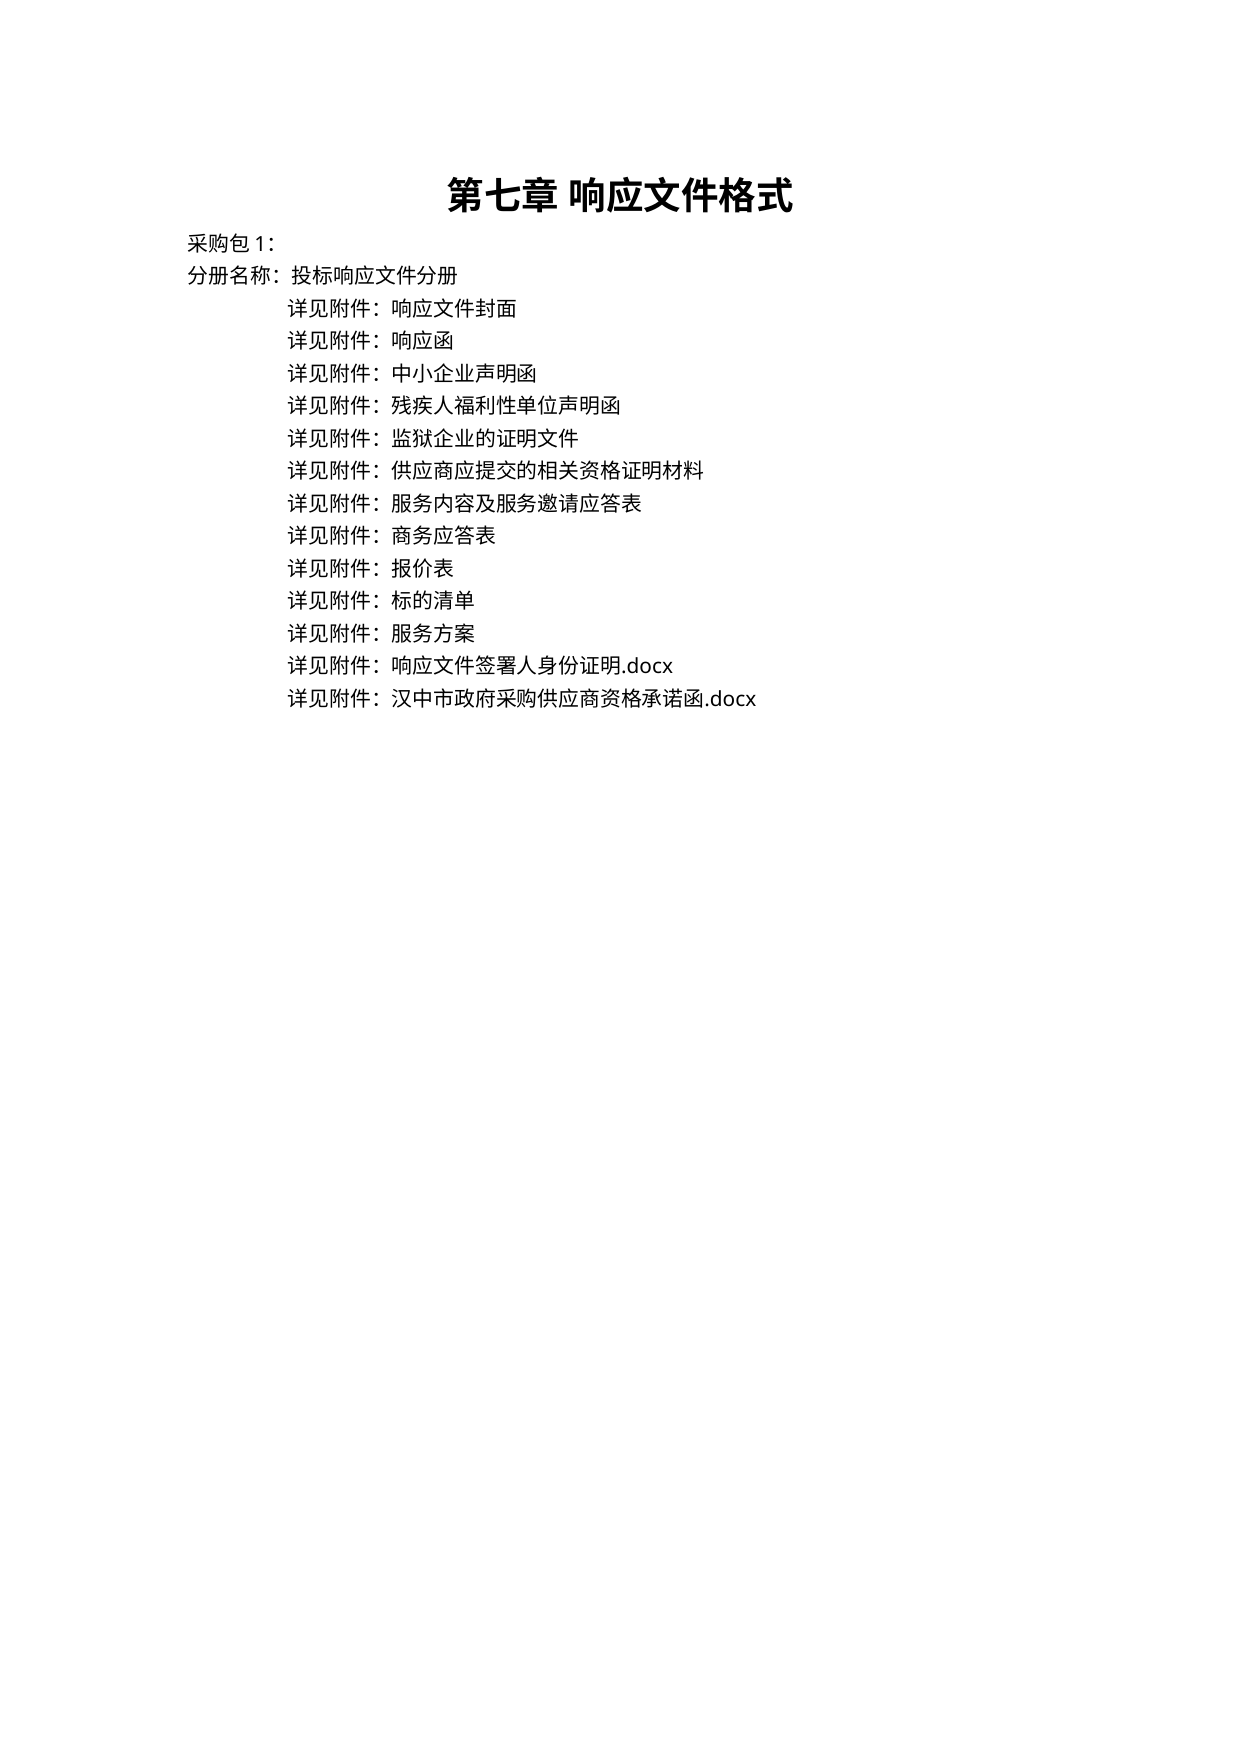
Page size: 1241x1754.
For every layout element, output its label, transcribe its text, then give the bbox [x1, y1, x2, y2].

text 详见附件：中小企业声明函 [187, 357, 1053, 389]
text 第七章 响应文件格式 [187, 162, 1053, 227]
text 详见附件：标的清单 [187, 584, 1053, 617]
text 详见附件：报价表 [187, 552, 1053, 584]
text 详见附件：服务内容及服务邀请应答表 [187, 487, 1053, 519]
text 详见附件：监狱企业的证明文件 [187, 422, 1053, 454]
text 详见附件：汉中市政府采购供应商资格承诺函.docx [187, 682, 1053, 714]
text 详见附件：响应函 [187, 324, 1053, 357]
text 详见附件：服务方案 [187, 617, 1053, 649]
text 详见附件：残疾人福利性单位声明函 [187, 389, 1053, 422]
text 详见附件：响应文件封面 [187, 292, 1053, 324]
text 详见附件：商务应答表 [187, 519, 1053, 552]
text 采购包1： [187, 227, 1053, 259]
text 详见附件：供应商应提交的相关资格证明材料 [187, 454, 1053, 487]
text 详见附件：响应文件签署人身份证明.docx [187, 649, 1053, 682]
text 分册名称：投标响应文件分册 [187, 259, 1053, 292]
